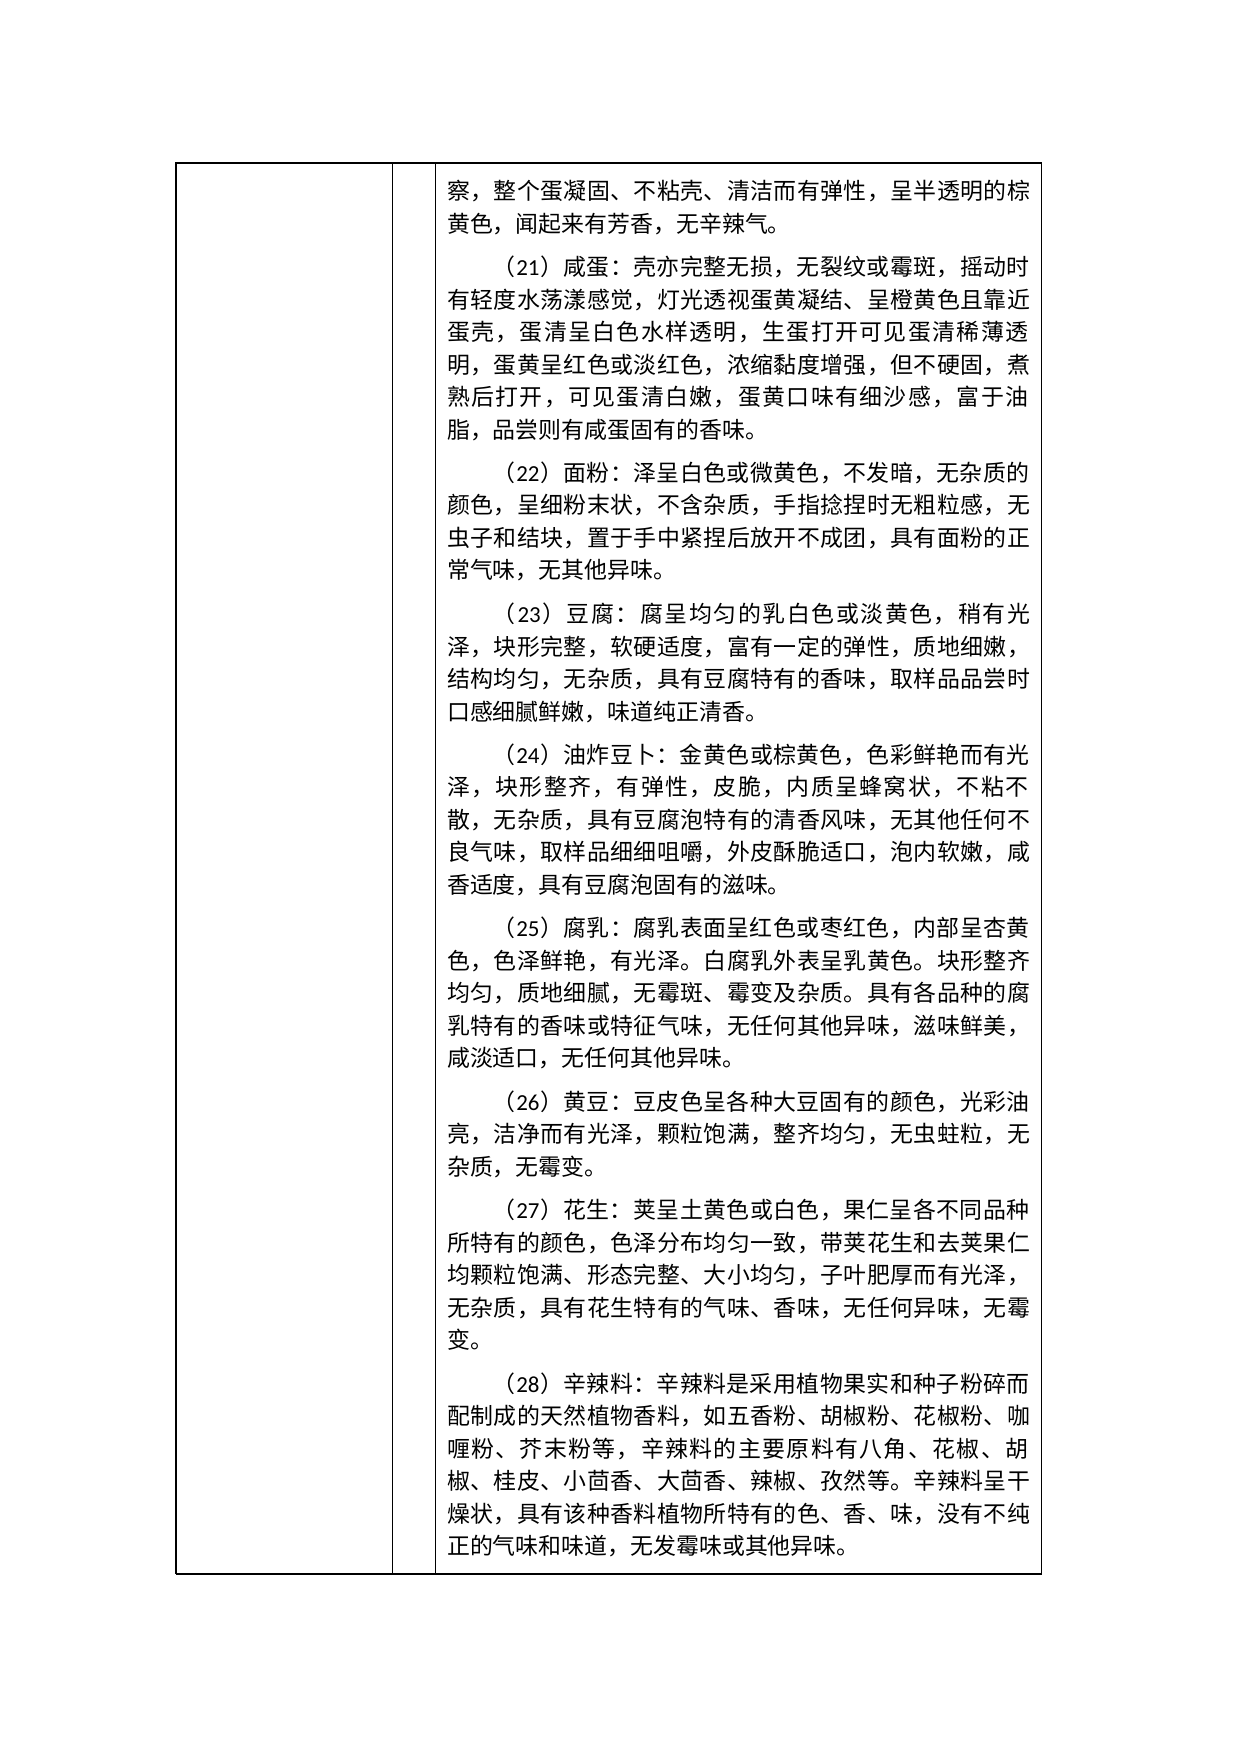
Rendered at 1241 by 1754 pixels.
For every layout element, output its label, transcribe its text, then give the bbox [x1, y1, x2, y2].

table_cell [436, 164, 1041, 1573]
table_cell [177, 164, 392, 1573]
table_cell 1 [393, 164, 435, 1573]
